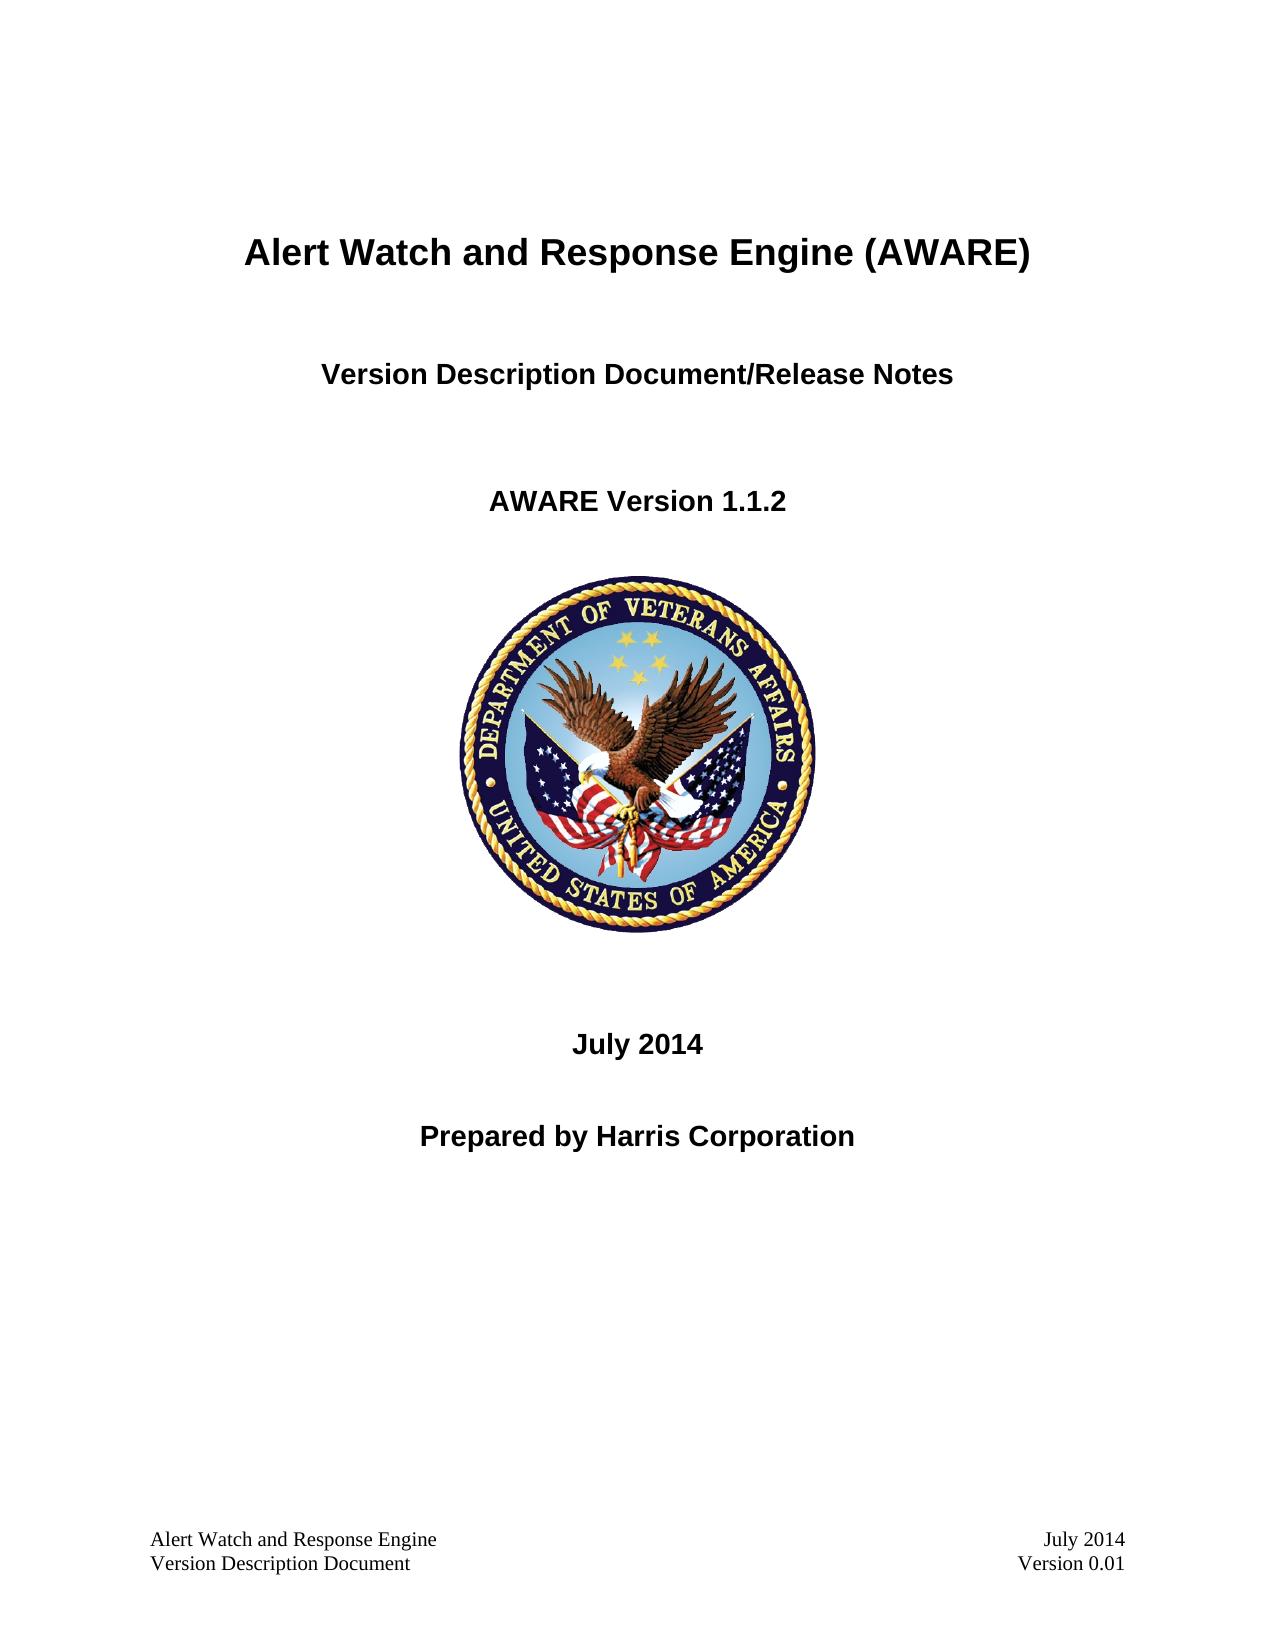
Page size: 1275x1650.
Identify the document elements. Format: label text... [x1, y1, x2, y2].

title Alert Watch and Response Engine (AWARE) [150, 231, 1125, 274]
title AWARE Version 1.1.2 [150, 484, 1125, 517]
title July 2014 [150, 1027, 1125, 1061]
title Prepared by Harris Corporation [150, 1119, 1125, 1153]
picture [459, 576, 816, 933]
title Version Description Document/Release Notes [150, 357, 1125, 391]
